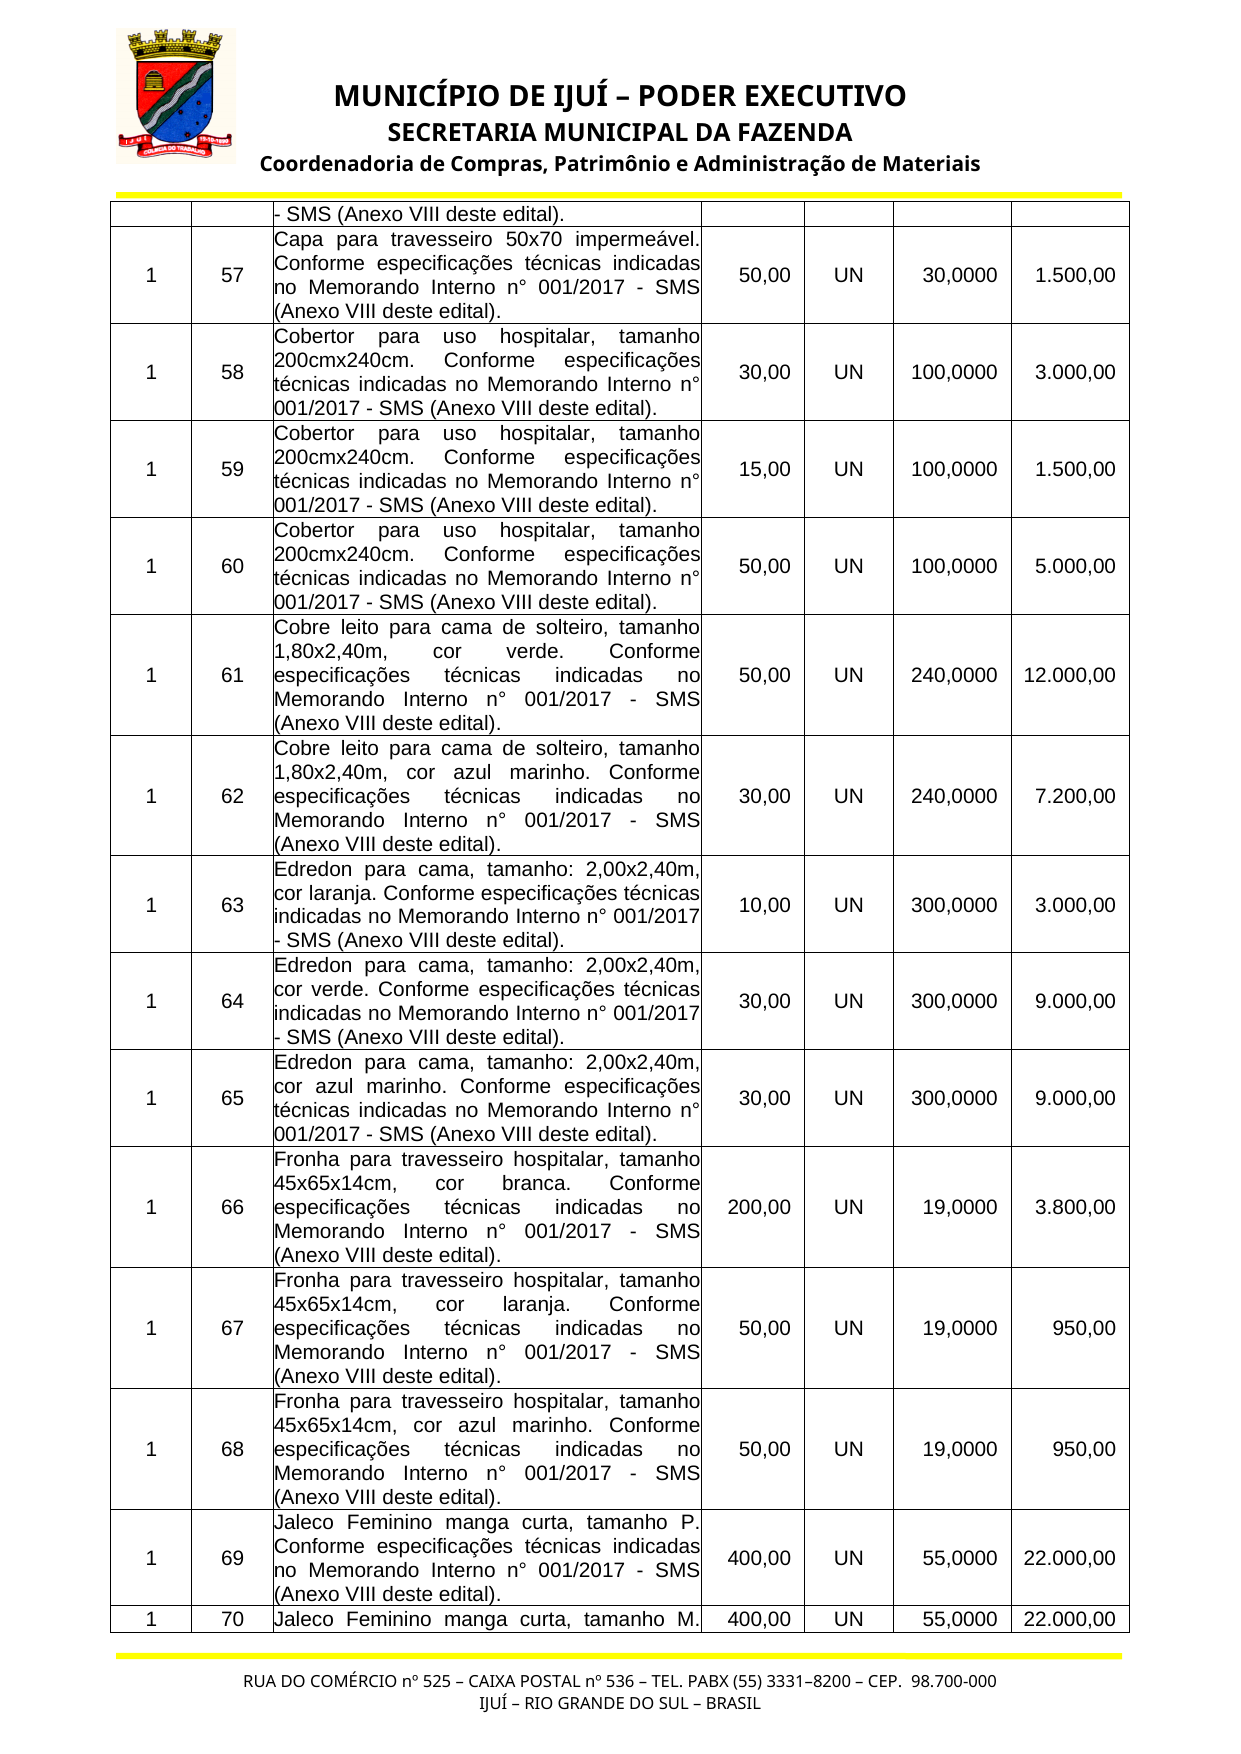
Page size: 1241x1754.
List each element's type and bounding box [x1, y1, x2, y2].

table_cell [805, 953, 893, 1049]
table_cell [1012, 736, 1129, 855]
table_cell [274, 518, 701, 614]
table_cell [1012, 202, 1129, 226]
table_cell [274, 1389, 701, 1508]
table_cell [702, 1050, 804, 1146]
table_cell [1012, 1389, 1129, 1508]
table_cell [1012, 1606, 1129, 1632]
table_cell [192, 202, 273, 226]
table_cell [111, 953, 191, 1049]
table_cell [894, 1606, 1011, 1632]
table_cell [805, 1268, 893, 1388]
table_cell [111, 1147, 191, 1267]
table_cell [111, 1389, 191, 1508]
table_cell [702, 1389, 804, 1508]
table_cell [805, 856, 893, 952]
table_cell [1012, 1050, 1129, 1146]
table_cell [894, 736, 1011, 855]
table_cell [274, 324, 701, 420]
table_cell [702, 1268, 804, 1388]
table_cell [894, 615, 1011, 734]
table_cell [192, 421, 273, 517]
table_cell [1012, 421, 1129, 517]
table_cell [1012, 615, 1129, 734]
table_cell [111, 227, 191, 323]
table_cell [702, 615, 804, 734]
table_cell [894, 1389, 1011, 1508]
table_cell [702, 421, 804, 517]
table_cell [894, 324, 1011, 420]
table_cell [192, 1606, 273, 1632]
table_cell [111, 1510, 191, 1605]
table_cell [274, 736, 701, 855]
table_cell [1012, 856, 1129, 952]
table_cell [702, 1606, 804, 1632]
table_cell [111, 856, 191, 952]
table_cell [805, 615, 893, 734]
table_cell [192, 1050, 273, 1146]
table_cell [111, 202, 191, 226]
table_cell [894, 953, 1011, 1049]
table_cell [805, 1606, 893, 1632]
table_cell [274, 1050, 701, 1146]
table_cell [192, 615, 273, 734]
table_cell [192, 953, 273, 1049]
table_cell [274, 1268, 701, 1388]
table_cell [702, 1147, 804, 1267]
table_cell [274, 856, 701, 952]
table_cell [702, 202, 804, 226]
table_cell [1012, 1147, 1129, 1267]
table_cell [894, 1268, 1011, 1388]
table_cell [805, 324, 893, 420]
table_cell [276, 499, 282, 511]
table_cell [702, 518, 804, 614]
picture [116, 28, 237, 164]
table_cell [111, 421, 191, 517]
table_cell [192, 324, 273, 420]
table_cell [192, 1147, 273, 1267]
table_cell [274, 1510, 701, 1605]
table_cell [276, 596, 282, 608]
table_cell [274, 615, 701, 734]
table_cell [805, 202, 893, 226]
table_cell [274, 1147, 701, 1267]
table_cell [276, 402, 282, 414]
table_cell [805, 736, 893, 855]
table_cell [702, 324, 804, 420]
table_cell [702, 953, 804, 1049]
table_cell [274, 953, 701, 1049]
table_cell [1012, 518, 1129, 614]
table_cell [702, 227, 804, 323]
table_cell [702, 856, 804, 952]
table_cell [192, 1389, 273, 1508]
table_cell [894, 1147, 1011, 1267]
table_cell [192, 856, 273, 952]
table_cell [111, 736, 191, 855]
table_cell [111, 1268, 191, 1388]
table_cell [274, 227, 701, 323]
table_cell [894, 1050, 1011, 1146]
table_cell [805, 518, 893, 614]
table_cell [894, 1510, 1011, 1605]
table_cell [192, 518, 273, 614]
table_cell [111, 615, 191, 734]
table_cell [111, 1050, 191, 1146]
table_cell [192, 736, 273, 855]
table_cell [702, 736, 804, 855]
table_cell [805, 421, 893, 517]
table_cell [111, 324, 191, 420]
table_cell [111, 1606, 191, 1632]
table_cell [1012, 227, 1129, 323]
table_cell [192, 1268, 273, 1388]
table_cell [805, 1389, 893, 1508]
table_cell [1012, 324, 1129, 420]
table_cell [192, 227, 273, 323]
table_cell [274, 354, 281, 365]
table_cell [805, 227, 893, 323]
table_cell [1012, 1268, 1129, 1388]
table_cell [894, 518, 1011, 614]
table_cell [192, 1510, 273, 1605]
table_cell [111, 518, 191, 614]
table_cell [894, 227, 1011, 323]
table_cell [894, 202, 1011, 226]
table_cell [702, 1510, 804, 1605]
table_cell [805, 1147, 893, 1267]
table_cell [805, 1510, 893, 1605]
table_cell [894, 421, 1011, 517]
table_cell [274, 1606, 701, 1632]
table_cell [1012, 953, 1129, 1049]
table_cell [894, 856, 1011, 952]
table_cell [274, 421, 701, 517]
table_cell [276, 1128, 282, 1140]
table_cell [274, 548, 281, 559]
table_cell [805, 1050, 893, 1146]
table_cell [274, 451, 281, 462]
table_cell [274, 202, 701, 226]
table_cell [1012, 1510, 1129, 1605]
